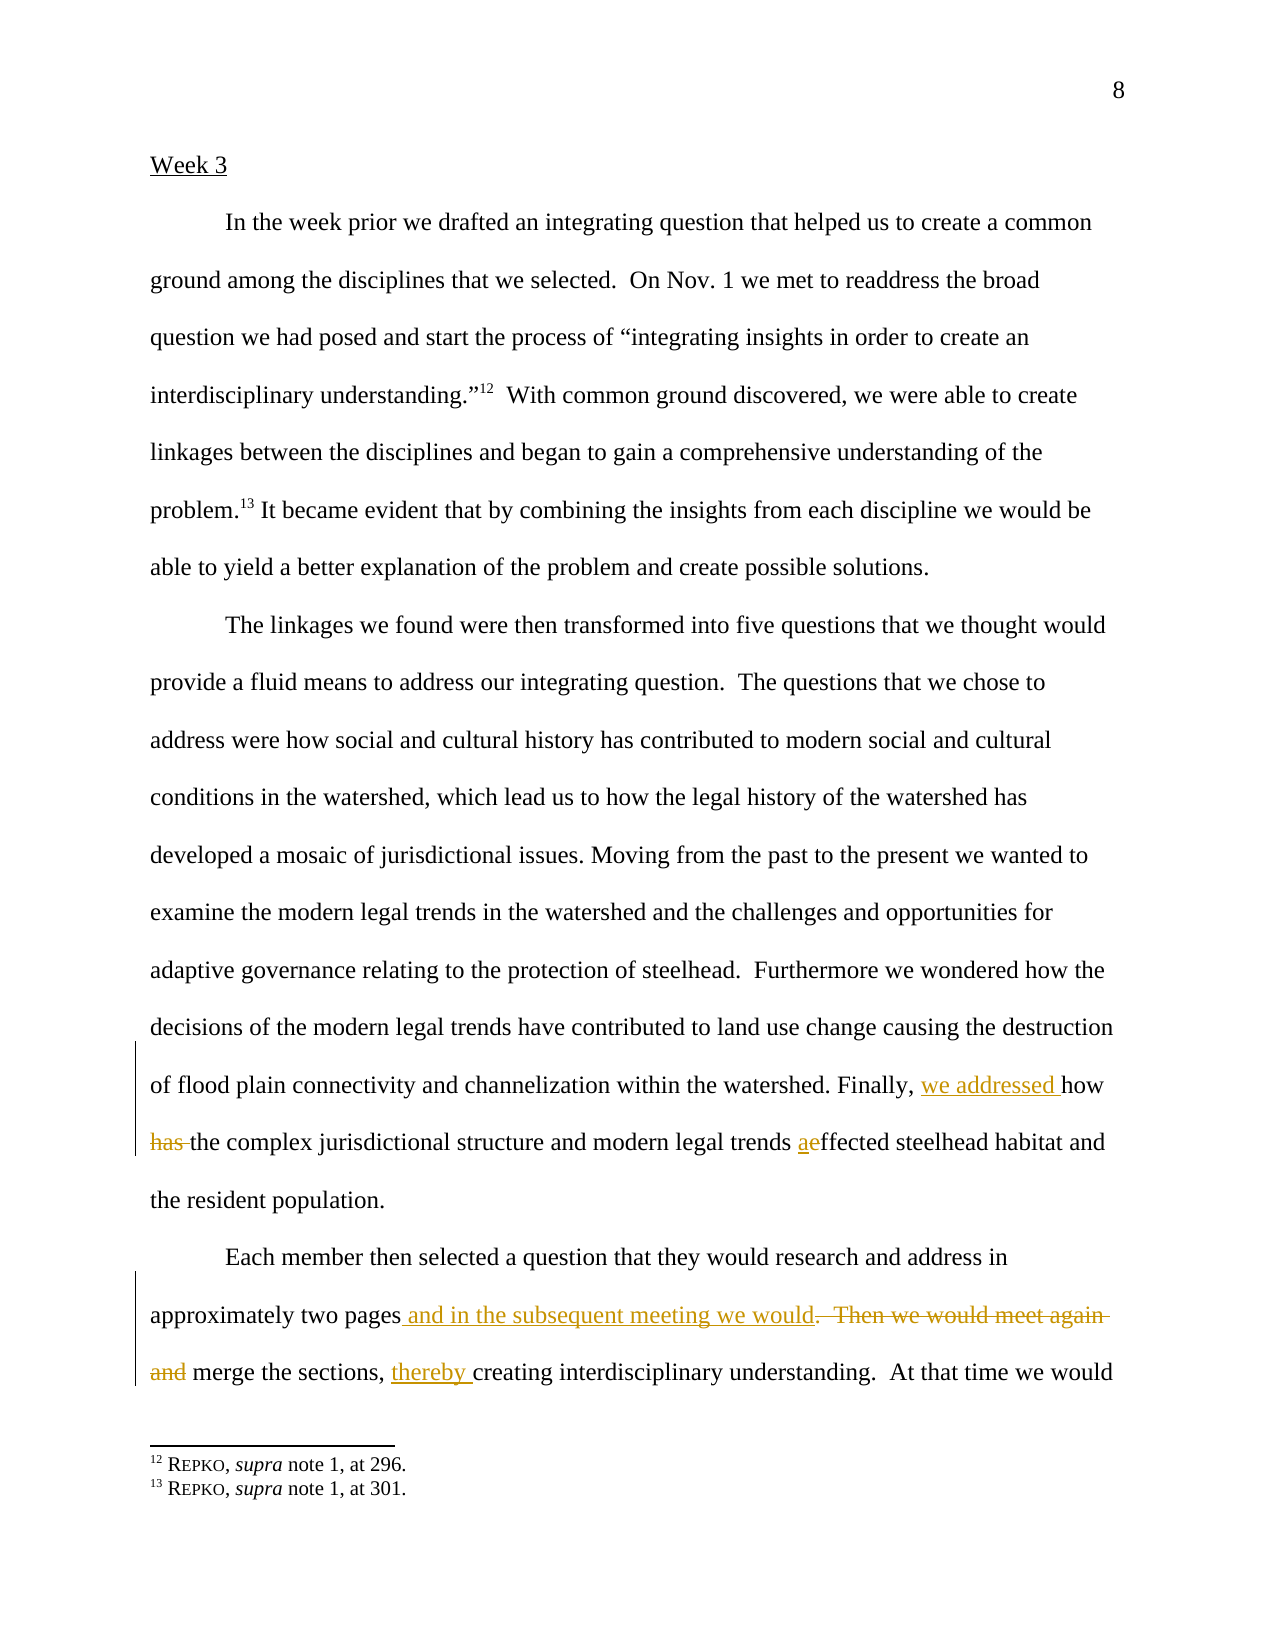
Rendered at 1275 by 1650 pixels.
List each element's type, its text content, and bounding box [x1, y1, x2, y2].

text In the week prior we drafted an integrating question that helped us to create a common ground among the disciplines that we selected. On Nov. 1 we met to readdress the broad question we had posed and start the process of “integrating insights in order to create an interdisciplinary understanding.” With common ground discovered, we were able to create linkages between the disciplines and began to gain a comprehensive understanding of the problem. It became evident that by combining the insights from each discipline we would be able to yield a better explanation of the problem and create possible solutions. [150, 207, 1125, 581]
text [150, 1242, 1125, 1386]
text The linkages we found were then transformed into five questions that we thought would provide a fluid means to address our integrating question. The questions that we chose to address were how social and cultural history has contributed to modern social and cultural conditions in the watershed, which lead us to how the legal history of the watershed has developed a mosaic of jurisdictional issues. Moving from the past to the present we wanted to examine the modern legal trends in the watershed and the challenges and opportunities for adaptive governance relating to the protection of steelhead. Furthermore we wondered how the decisions of the modern legal trends have contributed to land use change causing the destruction of flood plain connectivity and channelization within the watershed. Finally, how the complex jurisdictional structure and modern legal trends ffected steelhead habitat and the resident population. [150, 610, 1125, 1214]
text Week 3 [150, 150, 1125, 179]
